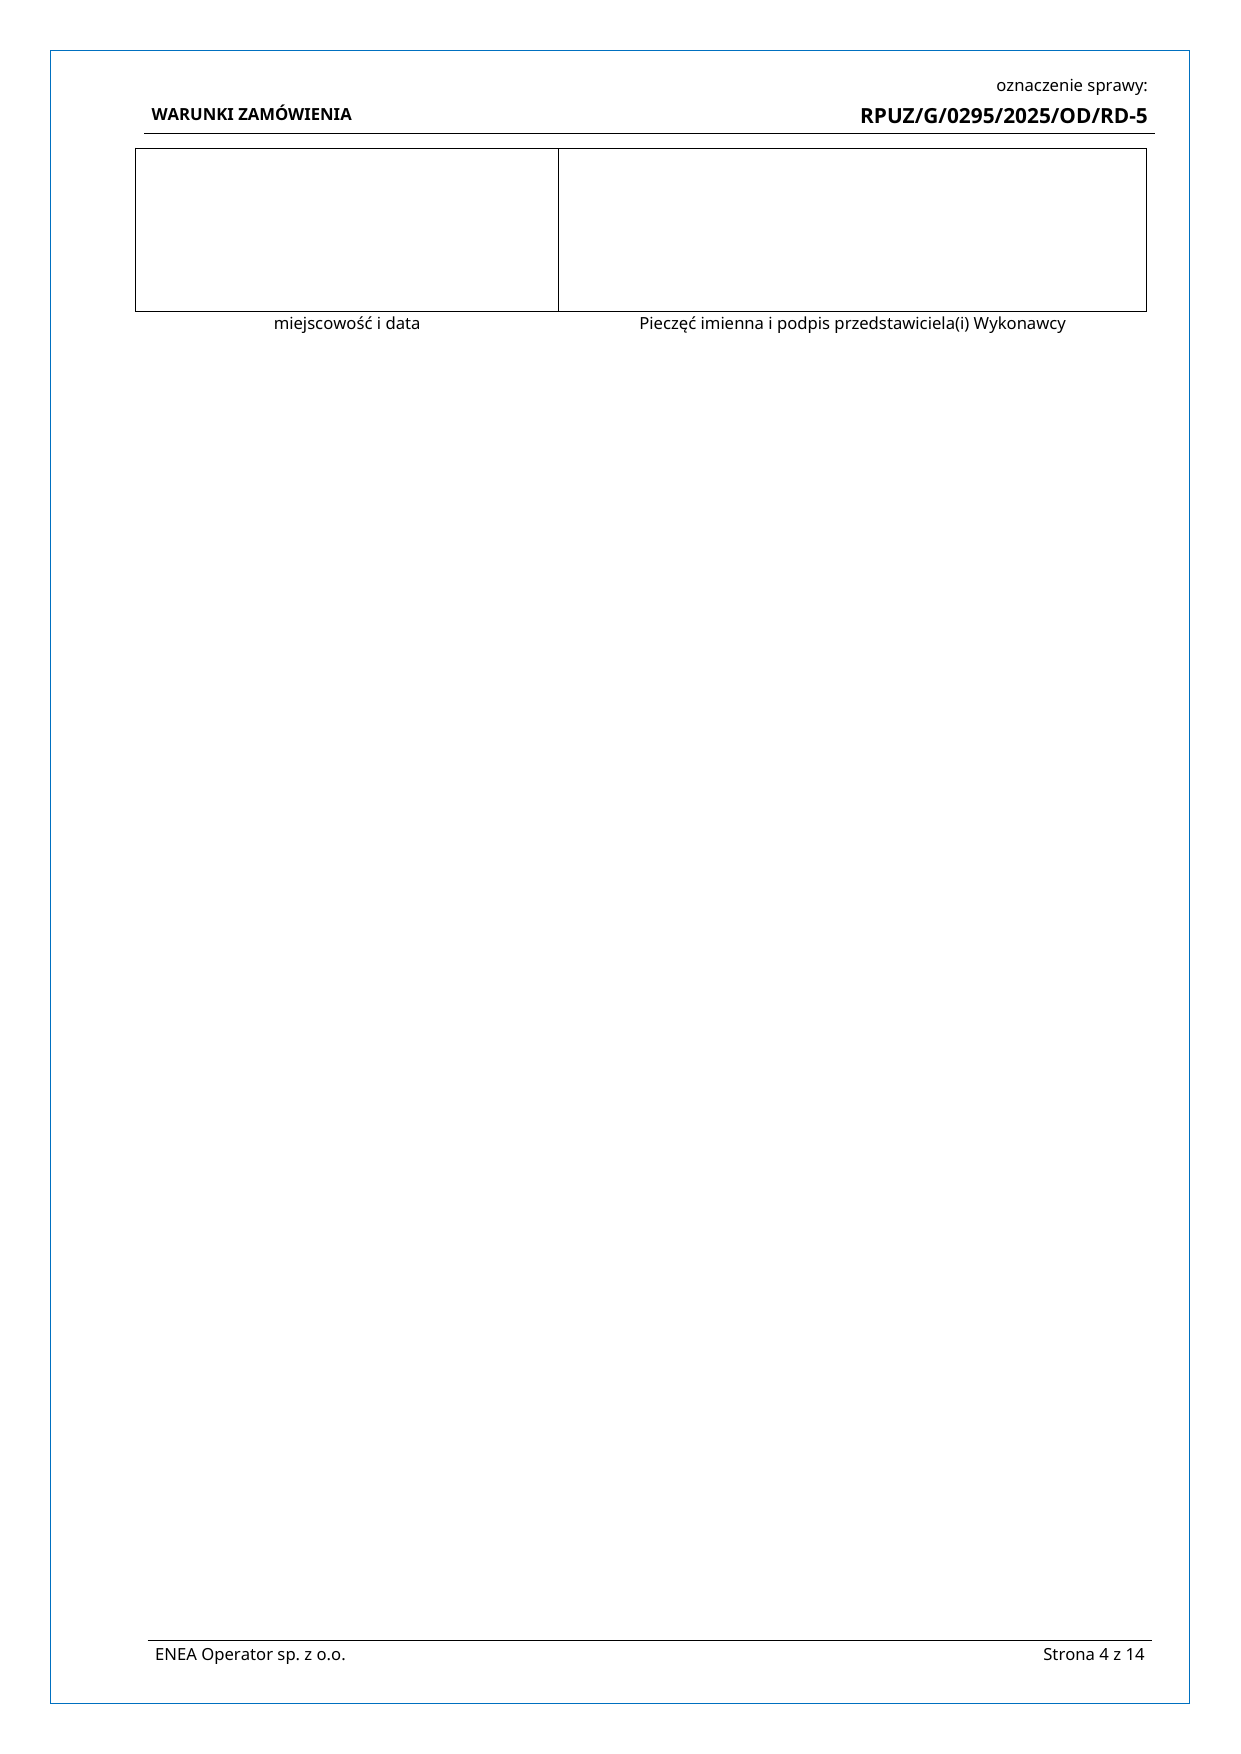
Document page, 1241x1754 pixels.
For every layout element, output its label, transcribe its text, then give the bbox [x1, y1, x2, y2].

table_cell [136, 149, 558, 311]
table_cell miejscowość i data [136, 312, 558, 358]
table_cell Pieczęć imienna i podpis przedstawiciela(i) Wykonawcy [558, 312, 1147, 358]
table_cell [559, 149, 1146, 311]
